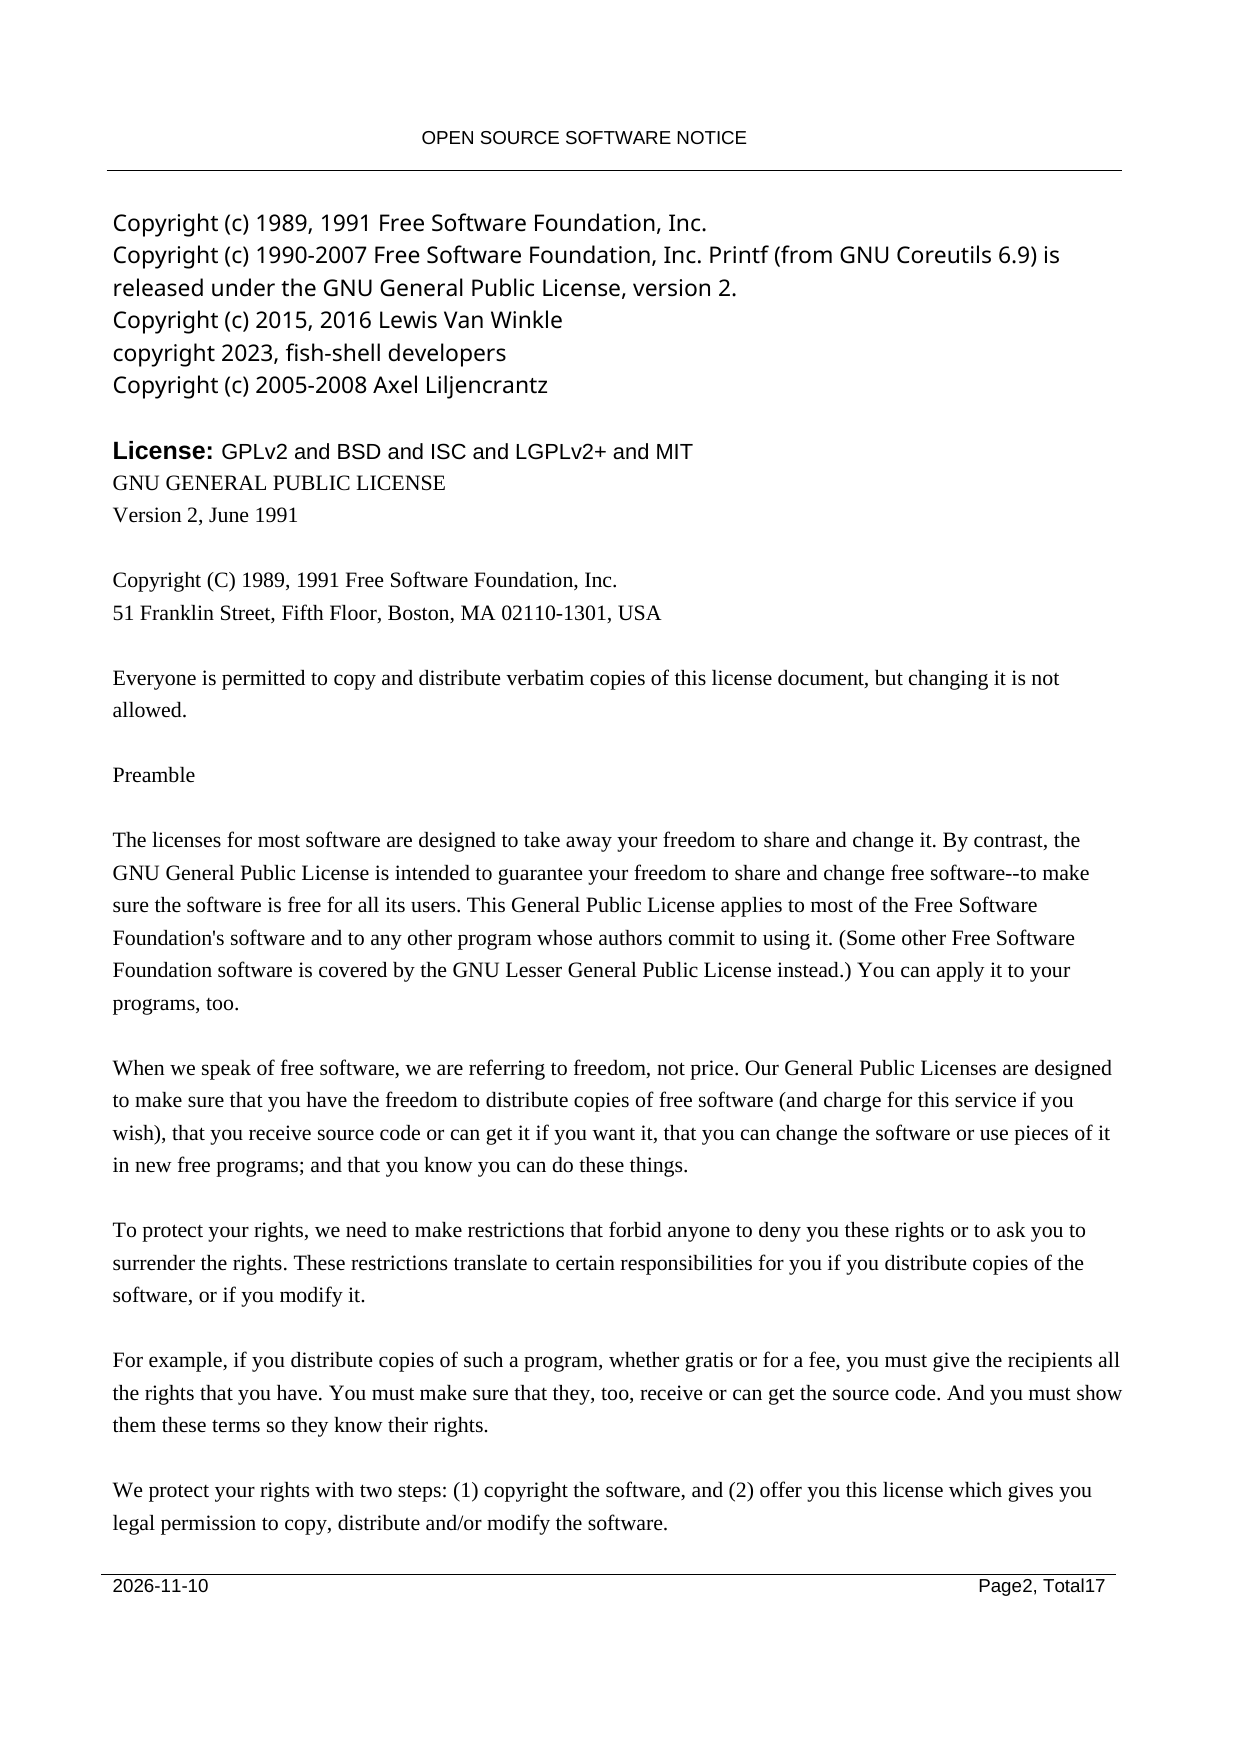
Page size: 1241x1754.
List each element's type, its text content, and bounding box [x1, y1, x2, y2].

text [112, 206, 1128, 434]
text License: GPLv2 and BSD and ISC and LGPLv2+ and MIT [112, 434, 1128, 466]
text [112, 466, 1128, 1539]
